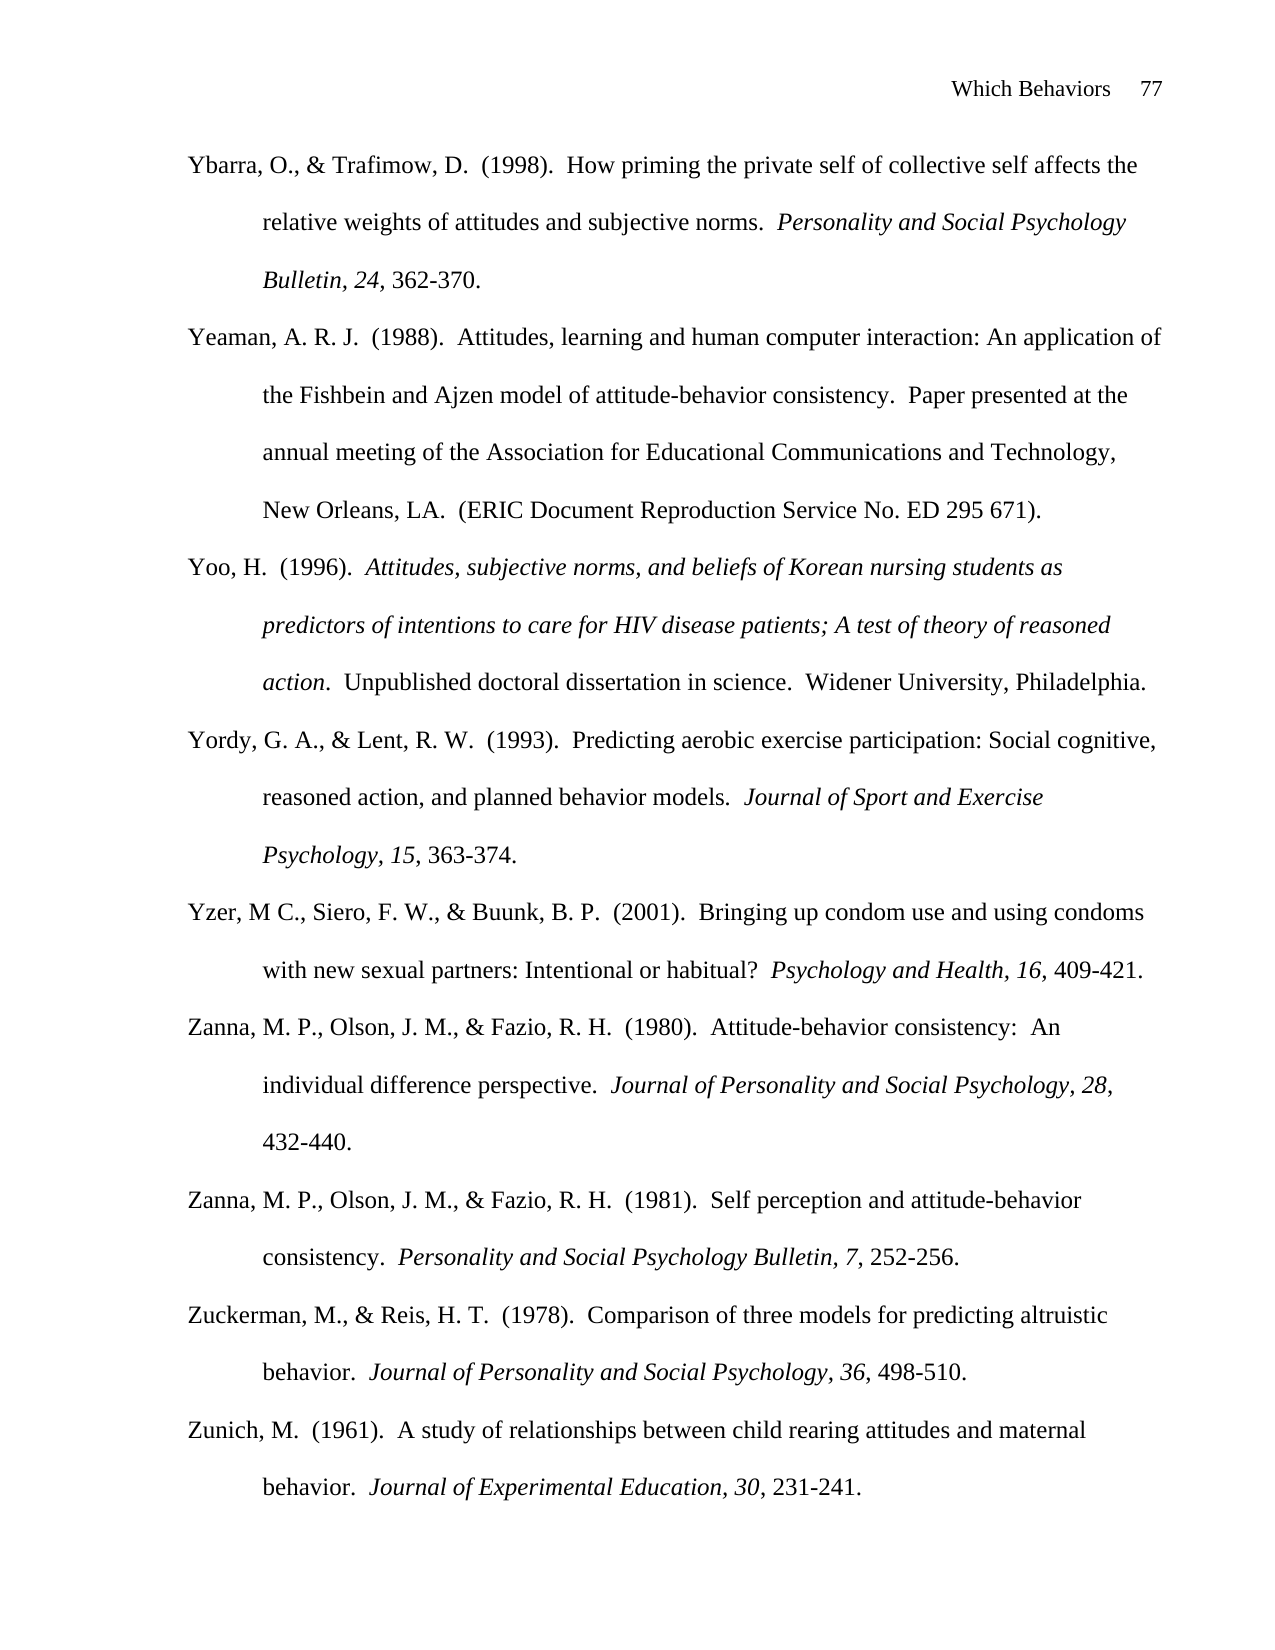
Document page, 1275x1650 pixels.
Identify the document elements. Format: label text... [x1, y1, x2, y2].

subtitle Zanna, M. P., Olson, J. M., & Fazio, R. H. (1981). Self perception and attitude-behavior consistency. Personality and Social Psychology Bulletin, 7, 252-256. [187, 1185, 1162, 1271]
text Yordy, G. A., & Lent, R. W. (1993). Predicting aerobic exercise participation: Social cognitive, reasoned action, and planned behavior models. Journal of Sport and Exercise Psychology, 15, 363-374. [187, 725, 1162, 869]
text Yzer, M C., Siero, F. W., & Buunk, B. P. (2001). Bringing up condom use and using condoms with new sexual partners: Intentional or habitual? Psychology and Health, 16, 409-421. [187, 897, 1162, 984]
text Ybarra, O., & Trafimow, D. (1998). How priming the private self of collective self affects the relative weights of attitudes and subjective norms. Personality and Social Psychology Bulletin, 24, 362-370. [187, 150, 1162, 294]
subtitle Zuckerman, M., & Reis, H. T. (1978). Comparison of three models for predicting altruistic behavior. Journal of Personality and Social Psychology, 36, 498-510. [187, 1300, 1162, 1386]
subtitle Yoo, H. (1996). Attitudes, subjective norms, and beliefs of Korean nursing students as predictors of intentions to care for HIV disease patients; A test of theory of reasoned action. Unpublished doctoral dissertation in science. Widener University, Philadelphia. [187, 552, 1162, 696]
text Yeaman, A. R. J. (1988). Attitudes, learning and human computer interaction: An application of the Fishbein and Ajzen model of attitude-behavior consistency. Paper presented at the annual meeting of the Association for Educational Communications and Technology, New Orleans, LA. (ERIC Document Reproduction Service No. ED 295 671). [187, 322, 1162, 524]
subtitle Zunich, M. (1961). A study of relationships between child rearing attitudes and maternal behavior. Journal of Experimental Education, 30, 231-241. [187, 1415, 1162, 1501]
text Zanna, M. P., Olson, J. M., & Fazio, R. H. (1980). Attitude-behavior consistency: An individual difference perspective. Journal of Personality and Social Psychology, 28, 432-440. [187, 1012, 1162, 1156]
